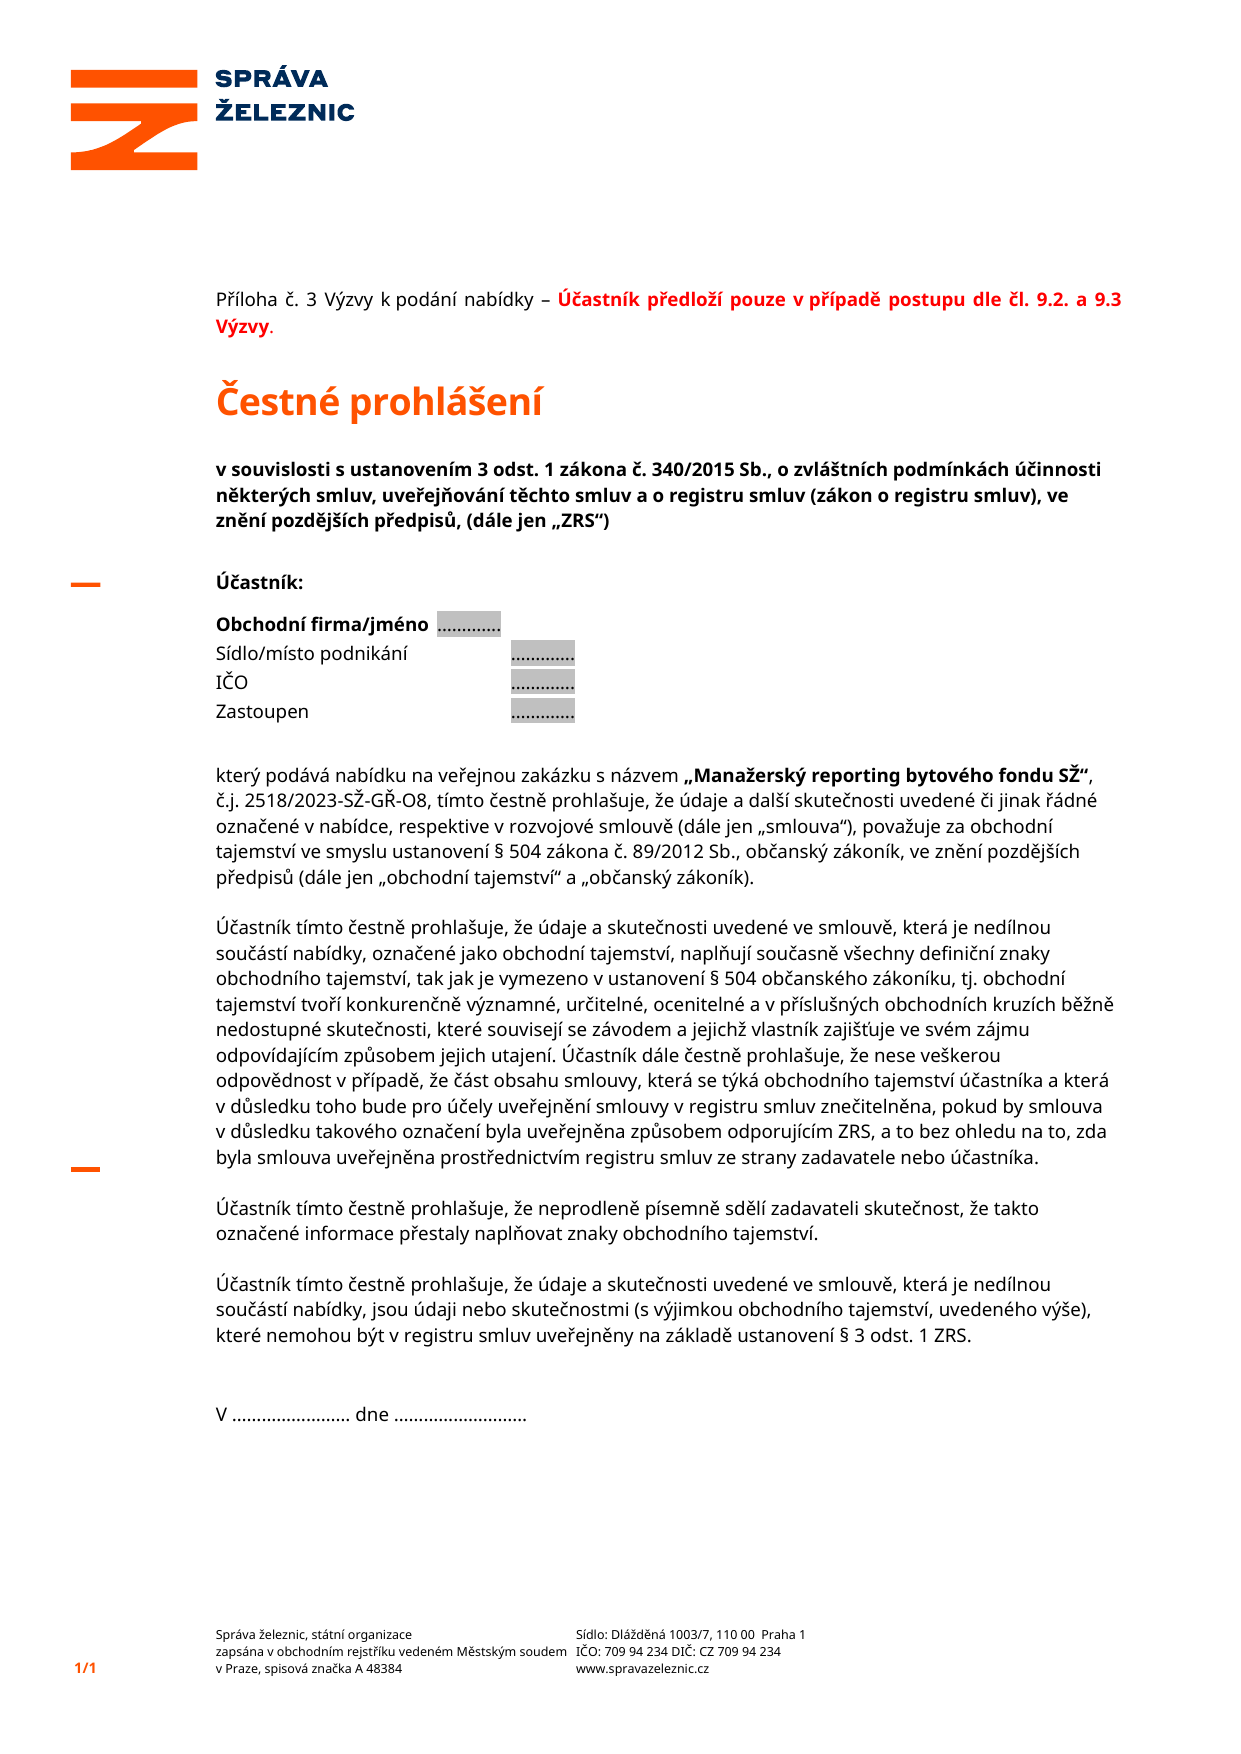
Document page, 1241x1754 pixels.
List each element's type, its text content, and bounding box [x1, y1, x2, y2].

subtitle Čestné prohlášení [216, 375, 1122, 426]
text Účastník tímto čestně prohlašuje, že údaje a skutečnosti uvedené ve smlouvě, která je nedílnou součástí nabídky, označené jako obchodní tajemství, naplňují současně všechny definiční znaky obchodního tajemství, tak jak je vymezeno v ustanovení § 504 občanského zákoníku, tj. obchodní tajemství tvoří konkurenčně významné, určitelné, ocenitelné a v příslušných obchodních kruzích běžně nedostupné skutečnosti, které souvisejí se závodem a jejichž vlastník zajišťuje ve svém zájmu odpovídajícím způsobem jejich utajení. Účastník dále čestně prohlašuje, že nese veškerou odpovědnost v případě, že část obsahu smlouvy, která se týká obchodního tajemství účastníka a která v důsledku toho bude pro účely uveřejnění smlouvy v registru smluv znečitelněna, pokud by smlouva v důsledku takového označení byla uveřejněna způsobem odporujícím ZRS, a to bez ohledu na to, zda byla smlouva uveřejněna prostřednictvím registru smluv ze strany zadavatele nebo účastníka. [216, 914, 1122, 1170]
text Obchodní firma/jméno …………. [216, 608, 1122, 637]
text IČO …………. [216, 666, 1122, 695]
text Příloha č. 3 Výzvy k podání nabídky – Účastník předloží pouze v případě postupu dle čl. 9.2. a 9.3 Výzvy. [216, 286, 1122, 339]
text Účastník tímto čestně prohlašuje, že údaje a skutečnosti uvedené ve smlouvě, která je nedílnou součástí nabídky, jsou údaji nebo skutečnostmi (s výjimkou obchodního tajemství, uvedeného výše), které nemohou být v registru smluv uveřejněny na základě ustanovení § 3 odst. 1 ZRS. [216, 1271, 1122, 1347]
text který podává nabídku na veřejnou zakázku s názvem „Manažerský reporting bytového fondu SŽ“, č.j. 2518/2023-SŽ-GŘ-O8, tímto čestně prohlašuje, že údaje a další skutečnosti uvedené či jinak řádné označené v nabídce, respektive v rozvojové smlouvě (dále jen „smlouva“), považuje za obchodní tajemství ve smyslu ustanovení § 504 zákona č. 89/2012 Sb., občanský zákoník, ve znění pozdějších předpisů (dále jen „obchodní tajemství“ a „občanský zákoník). [216, 762, 1122, 889]
text Účastník tímto čestně prohlašuje, že neprodleně písemně sdělí zadavateli skutečnost, že takto označené informace přestaly naplňovat znaky obchodního tajemství. [216, 1195, 1122, 1246]
text V …………………… dne ……………………… [216, 1398, 1121, 1427]
text Účastník: [216, 565, 1122, 596]
text v souvislosti s ustanovením 3 odst. 1 zákona č. 340/2015 Sb., o zvláštních podmínkách účinnosti některých smluv, uveřejňování těchto smluv a o registru smluv (zákon o registru smluv), ve znění pozdějších předpisů, (dále jen „ZRS“) [216, 456, 1122, 533]
text Zastoupen …………. [216, 695, 1122, 724]
text Sídlo/místo podnikání …………. [216, 637, 1122, 666]
